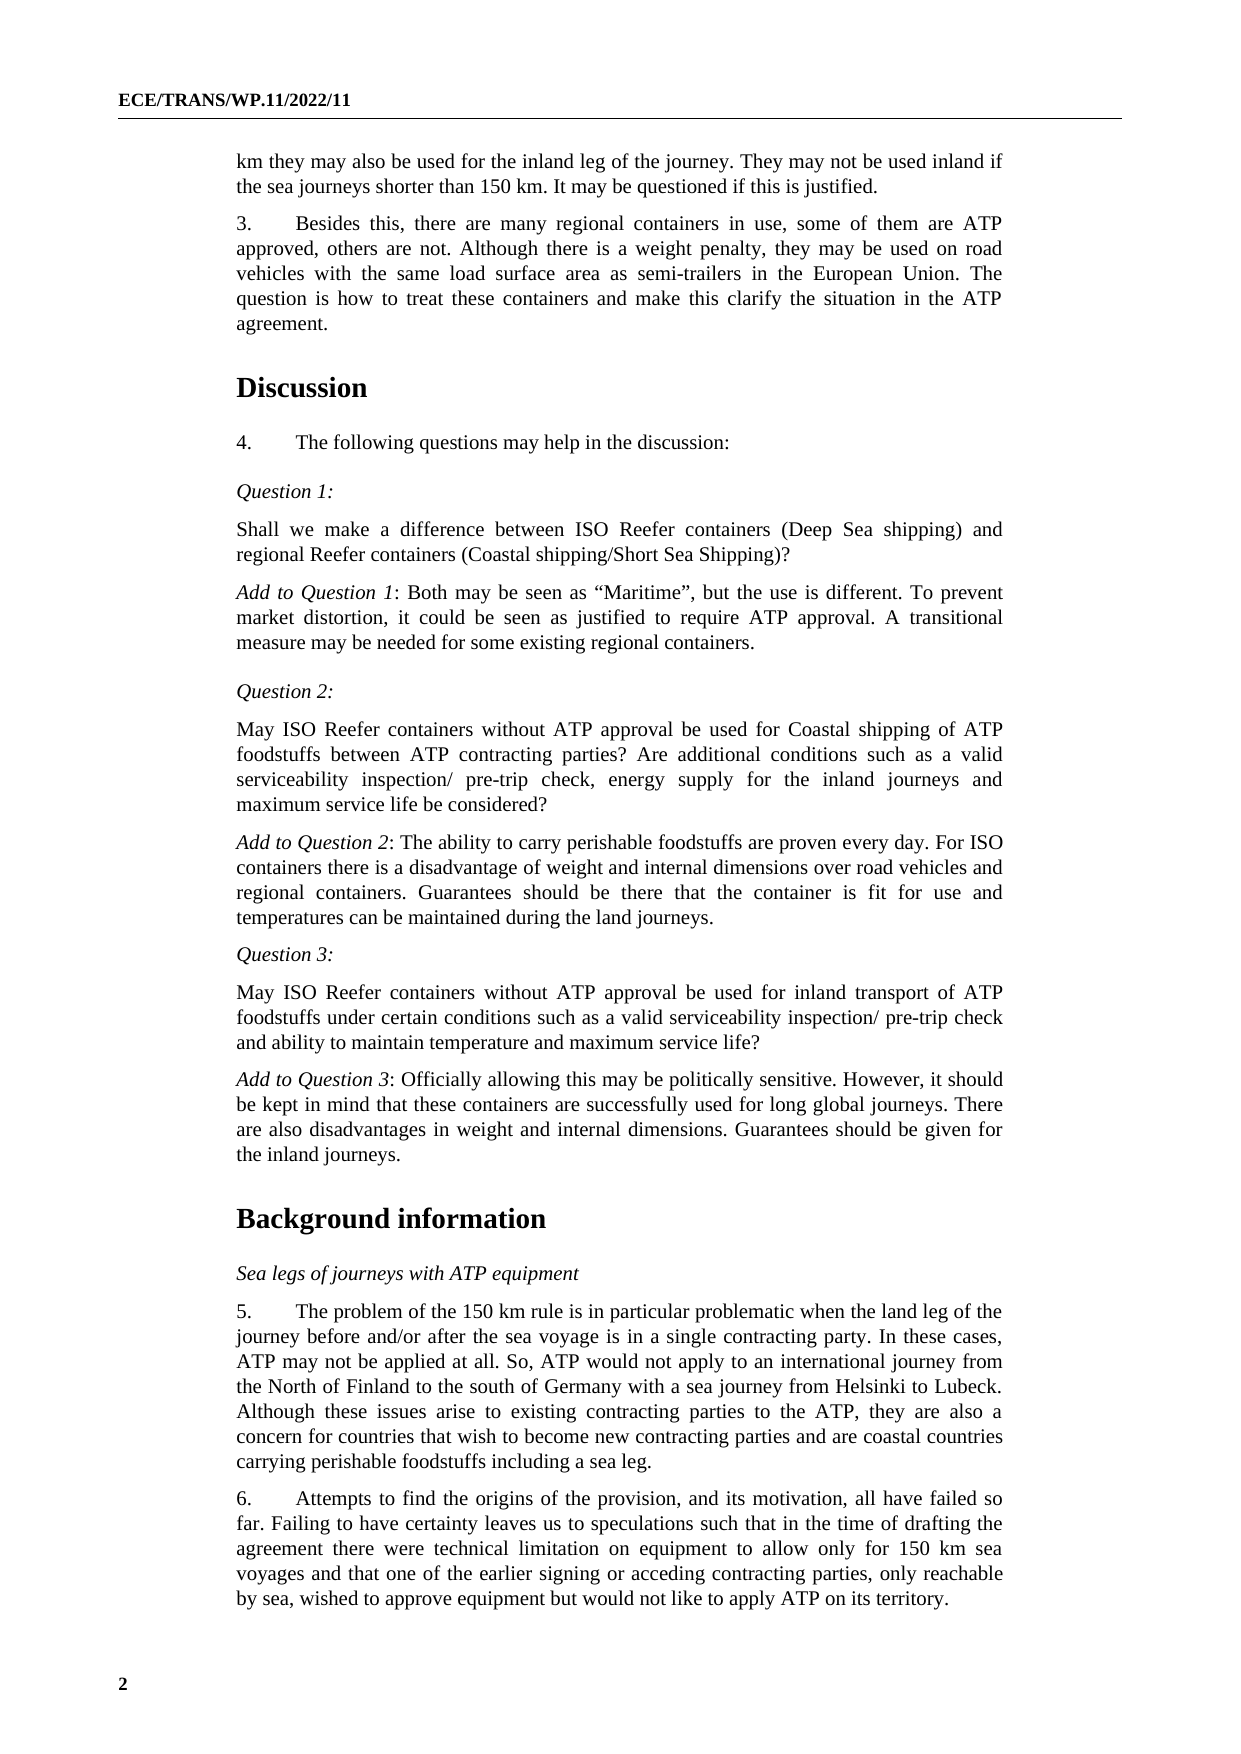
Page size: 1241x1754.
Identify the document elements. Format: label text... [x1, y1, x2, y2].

text Add to Question 2: The ability to carry perishable foodstuffs are proven every day. For ISO containers there is a disadvantage of weight and internal dimensions over road vehicles and regional containers. Guarantees should be there that the container is fit for use and temperatures can be maintained during the land journeys. [236, 829, 1004, 929]
text Background information [118, 1204, 1004, 1235]
text 6. Attempts to find the origins of the provision, and its motivation, all have failed so far. Failing to have certainty leaves us to speculations such that in the time of drafting the agreement there were technical limitation on equipment to allow only for 150 km sea voyages and that one of the earlier signing or acceding contracting parties, only reachable by sea, wished to approve equipment but would not like to apply ATP on its territory. [236, 1485, 1004, 1610]
text Add to Question 3: Officially allowing this may be politically sensitive. However, it should be kept in mind that these containers are successfully used for long global journeys. There are also disadvantages in weight and internal dimensions. Guarantees should be given for the inland journeys. [236, 1066, 1004, 1166]
text May ISO Reefer containers without ATP approval be used for Coastal shipping of ATP foodstuffs between ATP contracting parties? Are additional conditions such as a valid serviceability inspection/ pre-trip check, energy supply for the inland journeys and maximum service life be considered? [236, 716, 1004, 816]
text Add to Question 1: Both may be seen as “Maritime”, but the use is different. To prevent market distortion, it could be seen as justified to require ATP approval. A transitional measure may be needed for some existing regional containers. [236, 579, 1004, 654]
text Question 3: [236, 941, 1004, 966]
text 5. The problem of the 150 km rule is in particular problematic when the land leg of the journey before and/or after the sea voyage is in a single contracting party. In these cases, ATP may not be applied at all. So, ATP would not apply to an international journey from the North of Finland to the south of Germany with a sea journey from Helsinki to Lubeck. Although these issues arise to existing contracting parties to the ATP, they are also a concern for countries that wish to become new contracting parties and are coastal countries carrying perishable foodstuffs including a sea leg. [236, 1298, 1004, 1473]
text 3. Besides this, there are many regional containers in use, some of them are ATP approved, others are not. Although there is a weight penalty, they may be used on road vehicles with the same load surface area as semi-trailers in the European Union. The question is how to treat these containers and make this clarify the situation in the ATP agreement. [236, 210, 1004, 335]
text Shall we make a difference between ISO Reefer containers (Deep Sea shipping) and regional Reefer containers (Coastal shipping/Short Sea Shipping)? [236, 516, 1004, 566]
text Question 1: [118, 479, 1004, 504]
text Question 2: [118, 679, 1004, 704]
text Discussion [118, 373, 1004, 404]
text May ISO Reefer containers without ATP approval be used for inland transport of ATP foodstuffs under certain conditions such as a valid serviceability inspection/ pre-trip check and ability to maintain temperature and maximum service life? [236, 979, 1004, 1054]
text Sea legs of journeys with ATP equipment [236, 1260, 1004, 1285]
text 4. The following questions may help in the discussion: [236, 429, 1004, 454]
